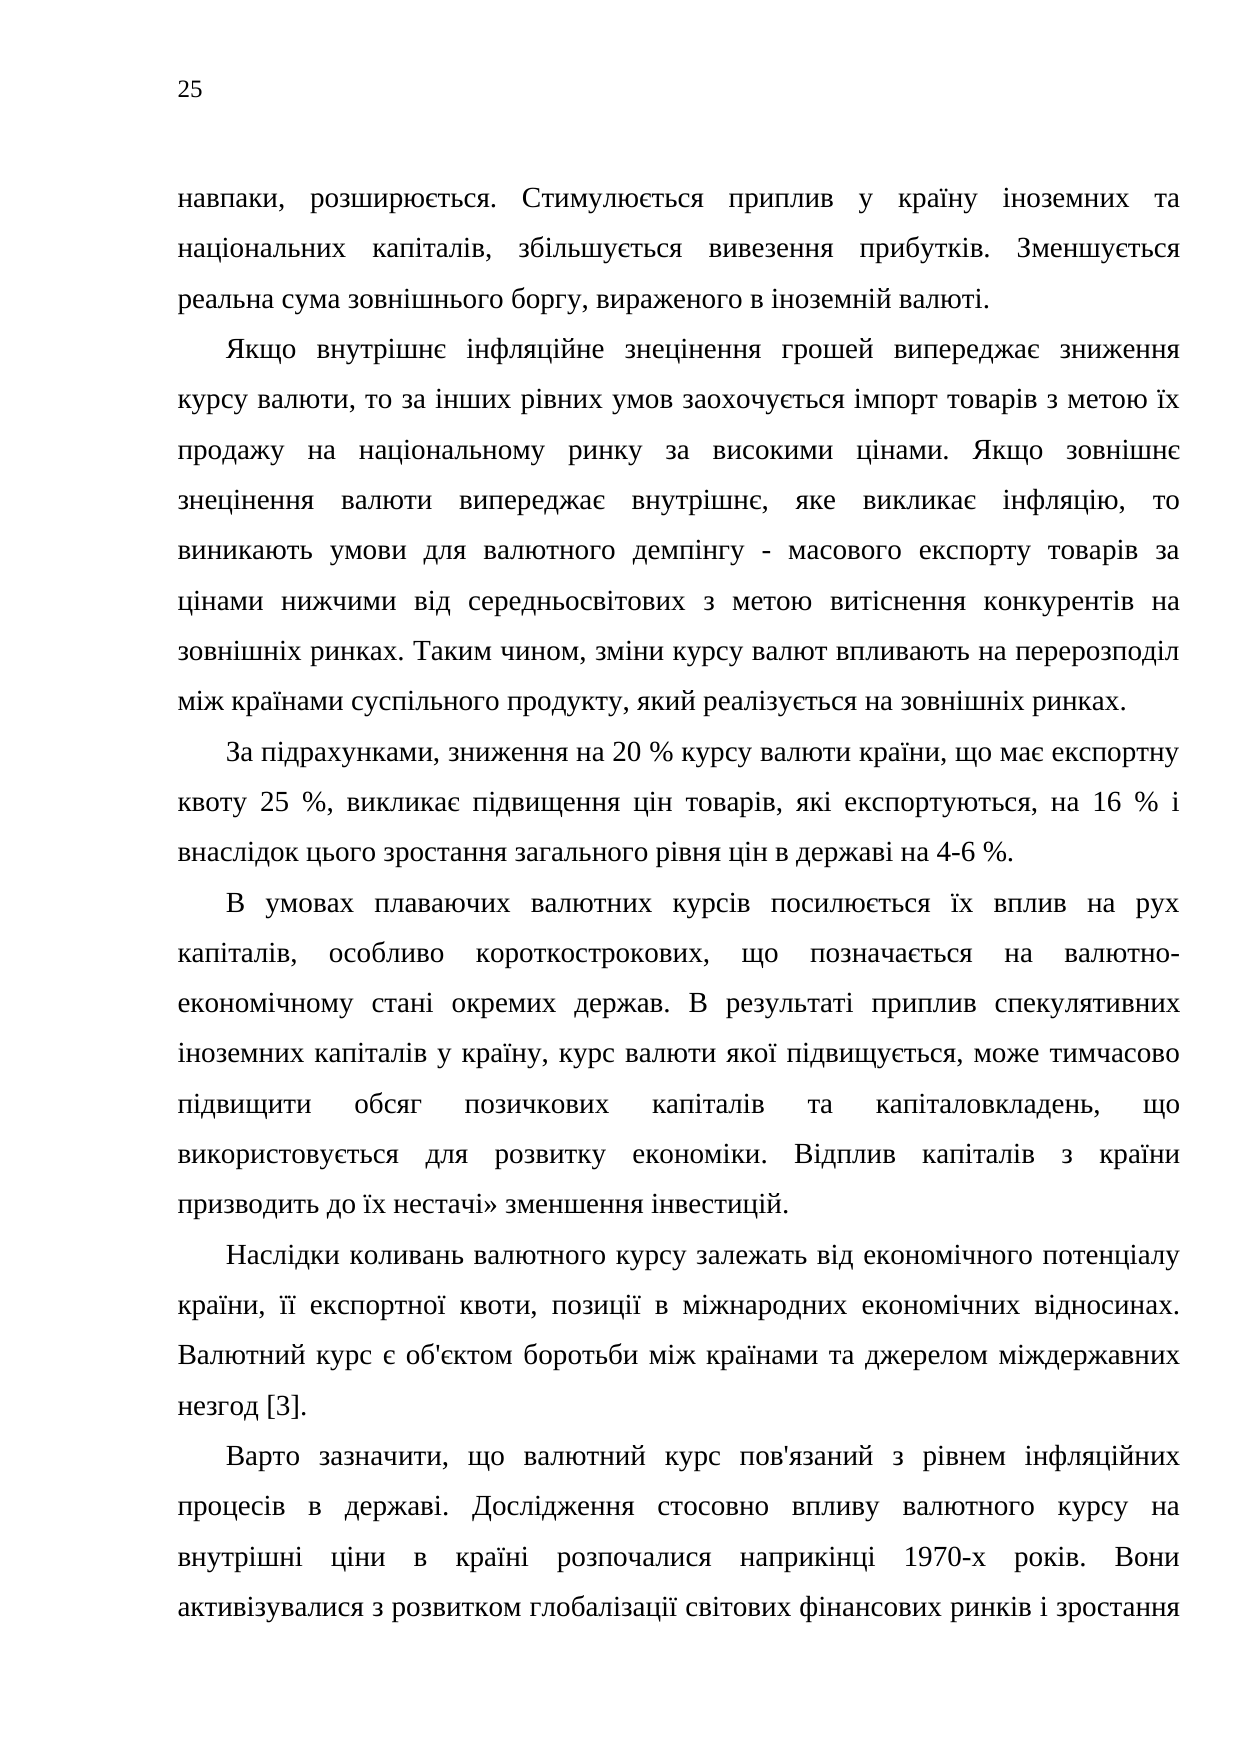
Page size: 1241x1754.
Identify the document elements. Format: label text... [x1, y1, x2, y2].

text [177, 180, 1181, 314]
text За підрахунками, зниження на 20 % курсу валюти країни, що має експортну квоту 25 %, викликає підвищення цін товарів, які експортуються, на 16 % і внаслідок цього зростання загального рівня цін в державі на 4-6 %. [177, 734, 1181, 868]
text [177, 1438, 1181, 1623]
text Якщо внутрішнє інфляційне знецінення грошей випереджає зниження курсу валюти, то за інших рівних умов заохочується імпорт товарів з метою їх продажу на національному ринку за високими цінами. Якщо зовнішнє знецінення валюти випереджає внутрішнє, яке викликає інфляцію, то виникають умови для валютного демпінгу - масового експорту товарів за цінами нижчими від середньосвітових з метою витіснення конкурентів на зовнішніх ринках. Таким чином, зміни курсу валют впливають на перерозподіл між країнами суспільного продукту, який реалізується на зовнішніх ринках. [177, 331, 1181, 717]
text В умовах плаваючих валютних курсів посилюється їх вплив на рух капіталів, особливо короткострокових, що позначається на валютно-економічному стані окремих держав. В результаті приплив спекулятивних іноземних капіталів у країну, курс валюти якої підвищується, може тимчасово підвищити обсяг позичкових капіталів та капіталовкладень, що використовується для розвитку економіки. Відплив капіталів з країни призводить до їх нестачі» зменшення інвестицій. [177, 885, 1181, 1220]
text Наслідки коливань валютного курсу залежать від економічного потенціалу країни, її експортної квоти, позиції в міжнародних економічних відносинах. Валютний курс є об'єктом боротьби між країнами та джерелом міждержавних незгод [3]. [177, 1237, 1181, 1421]
